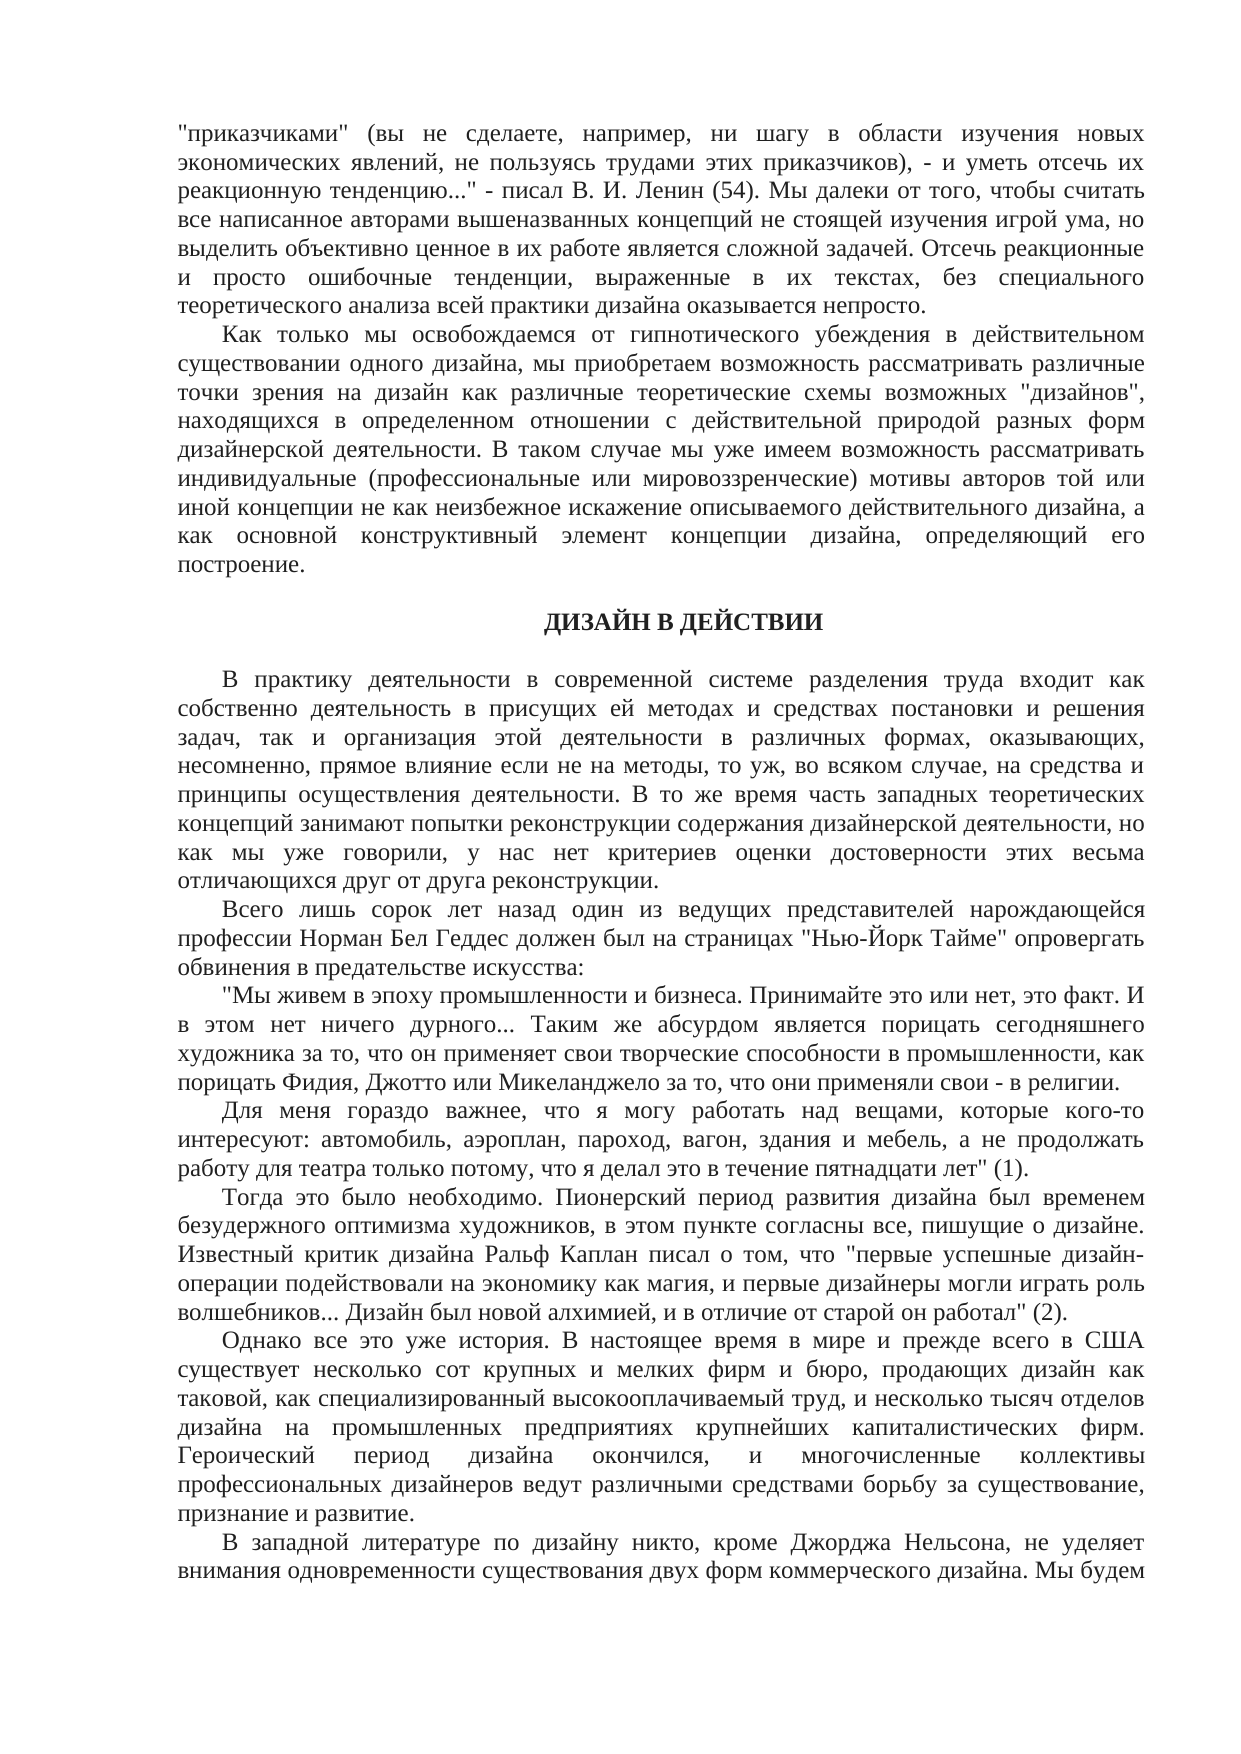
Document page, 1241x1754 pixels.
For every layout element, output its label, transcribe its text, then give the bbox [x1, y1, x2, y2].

text Всего лишь сорок лет назад один из ведущих представителей нарождающейся профессии Норман Бел Геддес должен был на страницах "Нью-Йорк Тайме" опровергать обвинения в предательстве искусства: [177, 894, 1146, 981]
text Для меня гораздо важнее, что я могу работать над вещами, которые кого-то интересуют: автомобиль, аэроплан, пароход, вагон, здания и мебель, а не продолжать работу для театра только потому, что я делал это в течение пятнадцати лет" (1). [177, 1096, 1146, 1182]
text Однако все это уже история. В настоящее время в мире и прежде всего в США существует несколько сот крупных и мелких фирм и бюро, продающих дизайн как таковой, как специализированный высокооплачиваемый труд, и несколько тысяч отделов дизайна на промышленных предприятиях крупнейших капиталистических фирм. Героический период дизайна окончился, и многочисленные коллективы профессиональных дизайнеров ведут различными средствами борьбу за существование, признание и развитие. [177, 1326, 1146, 1527]
text "Мы живем в эпоху промышленности и бизнеса. Принимайте это или нет, это факт. И в этом нет ничего дурного... Таким же абсурдом является порицать сегодняшнего художника за то, что он применяет свои творческие способности в промышленности, как порицать Фидия, Джотто или Микеланджело за то, что они применяли свои - в религии. [177, 981, 1146, 1096]
text ДИЗАЙН В ДЕЙСТВИИ [177, 607, 1146, 636]
text Как только мы освобождаемся от гипнотического убеждения в действительном существовании одного дизайна, мы приобретаем возможность рассматривать различные точки зрения на дизайн как различные теоретические схемы возможных "дизайнов", находящихся в определенном отношении с действительной природой разных форм дизайнерской деятельности. В таком случае мы уже имеем возможность рассматривать индивидуальные (профессиональные или мировоззренческие) мотивы авторов той или иной концепции не как неизбежное искажение описываемого действительного дизайна, а как основной конструктивный элемент концепции дизайна, определяющий его построение. [177, 319, 1146, 578]
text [177, 1527, 1146, 1584]
text Тогда это было необходимо. Пионерский период развития дизайна был временем безудержного оптимизма художников, в этом пункте согласны все, пишущие о дизайне. Известный критик дизайна Ральф Каплан писал о том, что "первые успешные дизайн-операции подействовали на экономику как магия, и первые дизайнеры могли играть роль волшебников... Дизайн был новой алхимией, и в отличие от старой он работал" (2). [177, 1182, 1146, 1326]
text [177, 118, 1146, 319]
text В практику деятельности в современной системе разделения труда входит как собственно деятельность в присущих ей методах и средствах постановки и решения задач, так и организация этой деятельности в различных формах, оказывающих, несомненно, прямое влияние если не на методы, то уж, во всяком случае, на средства и принципы осуществления деятельности. В то же время часть западных теоретических концепций занимают попытки реконструкции содержания дизайнерской деятельности, но как мы уже говорили, у нас нет критериев оценки достоверности этих весьма отличающихся друг от друга реконструкции. [177, 664, 1146, 894]
